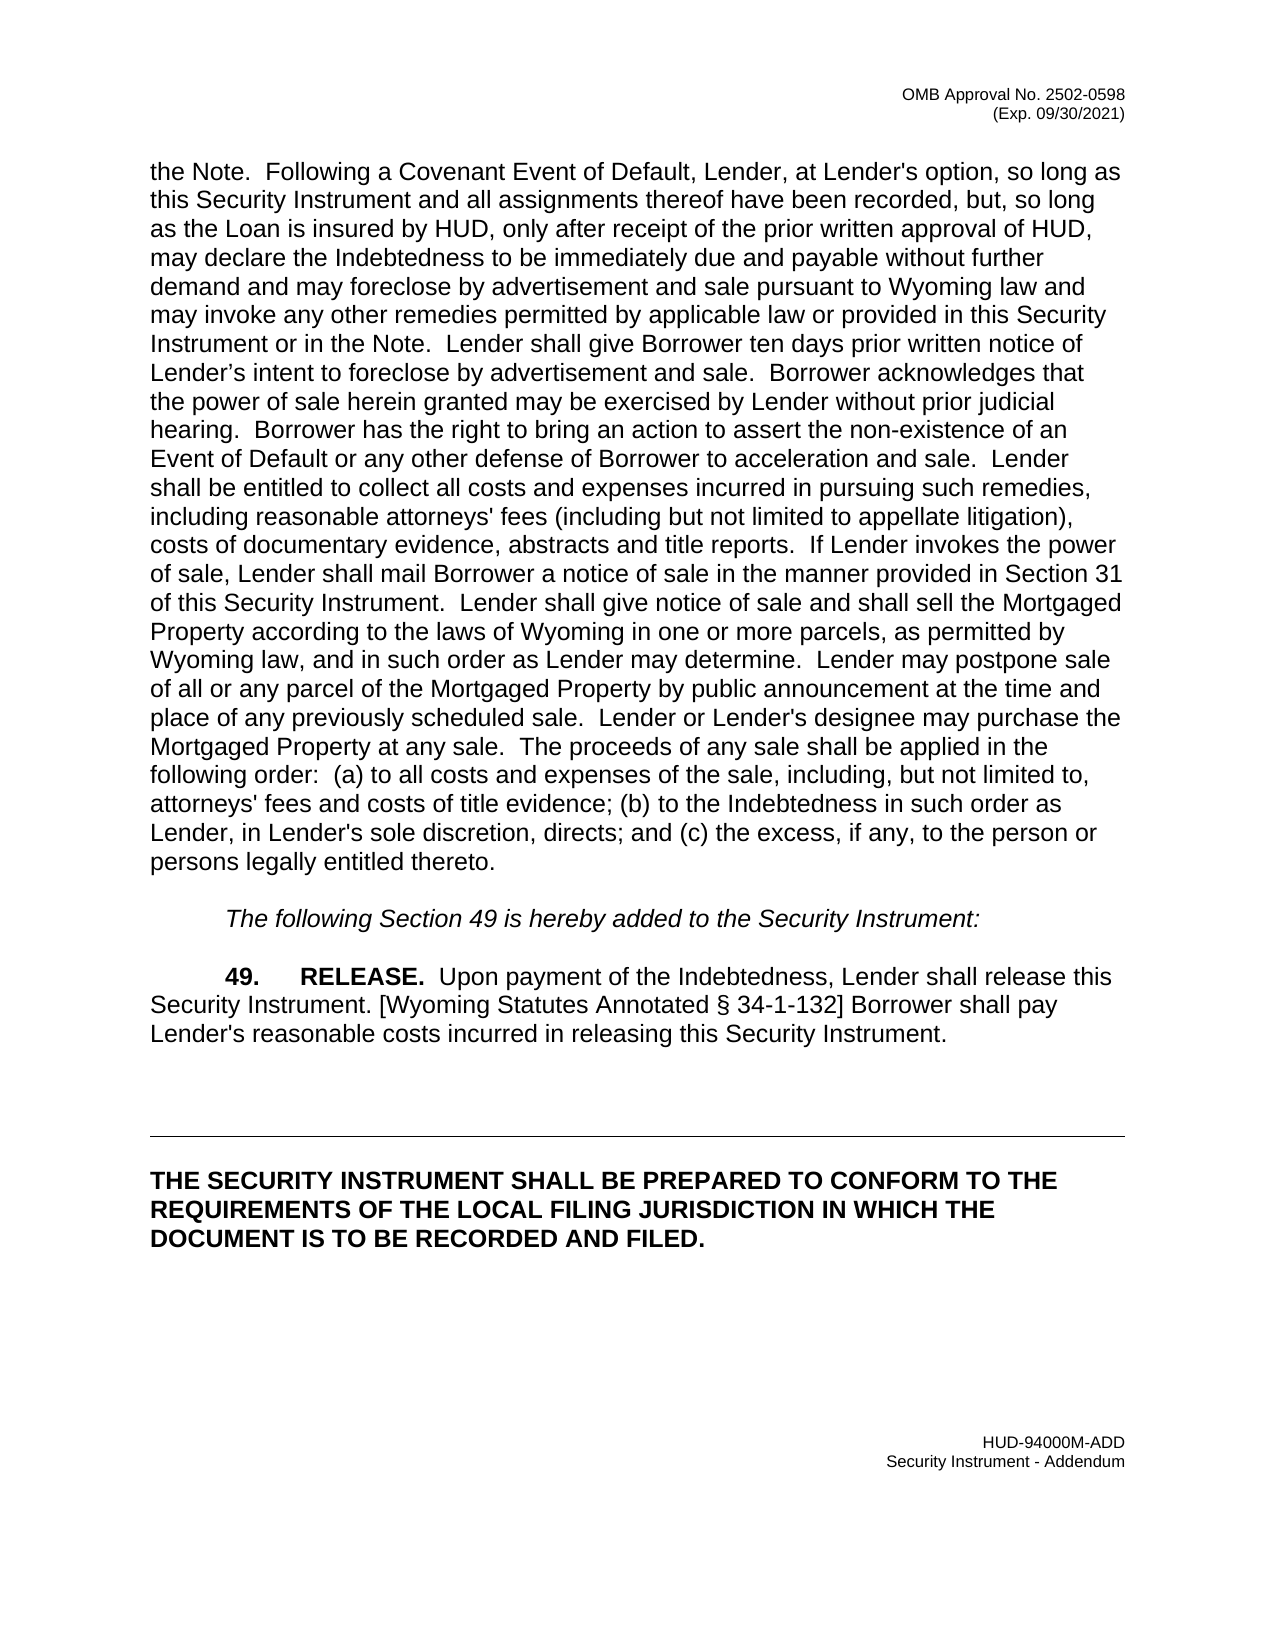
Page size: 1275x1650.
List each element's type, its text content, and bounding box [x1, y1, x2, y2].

list RELEASE. Upon payment of the Indebtedness, Lender shall release this Security Instrument. [Wyoming Statutes Annotated § 34-1-132] Borrower shall pay Lender's reasonable costs incurred in releasing this Security Instrument. [150, 962, 1125, 1048]
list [150, 157, 1125, 876]
text The following Section 49 is hereby added to the Security Instrument: [150, 904, 1125, 933]
text THE SECURITY INSTRUMENT SHALL BE PREPARED TO CONFORM TO THE REQUIREMENTS OF THE LOCAL FILING JURISDICTION IN WHICH THE DOCUMENT IS TO BE RECORDED AND FILED. [150, 1166, 1125, 1252]
